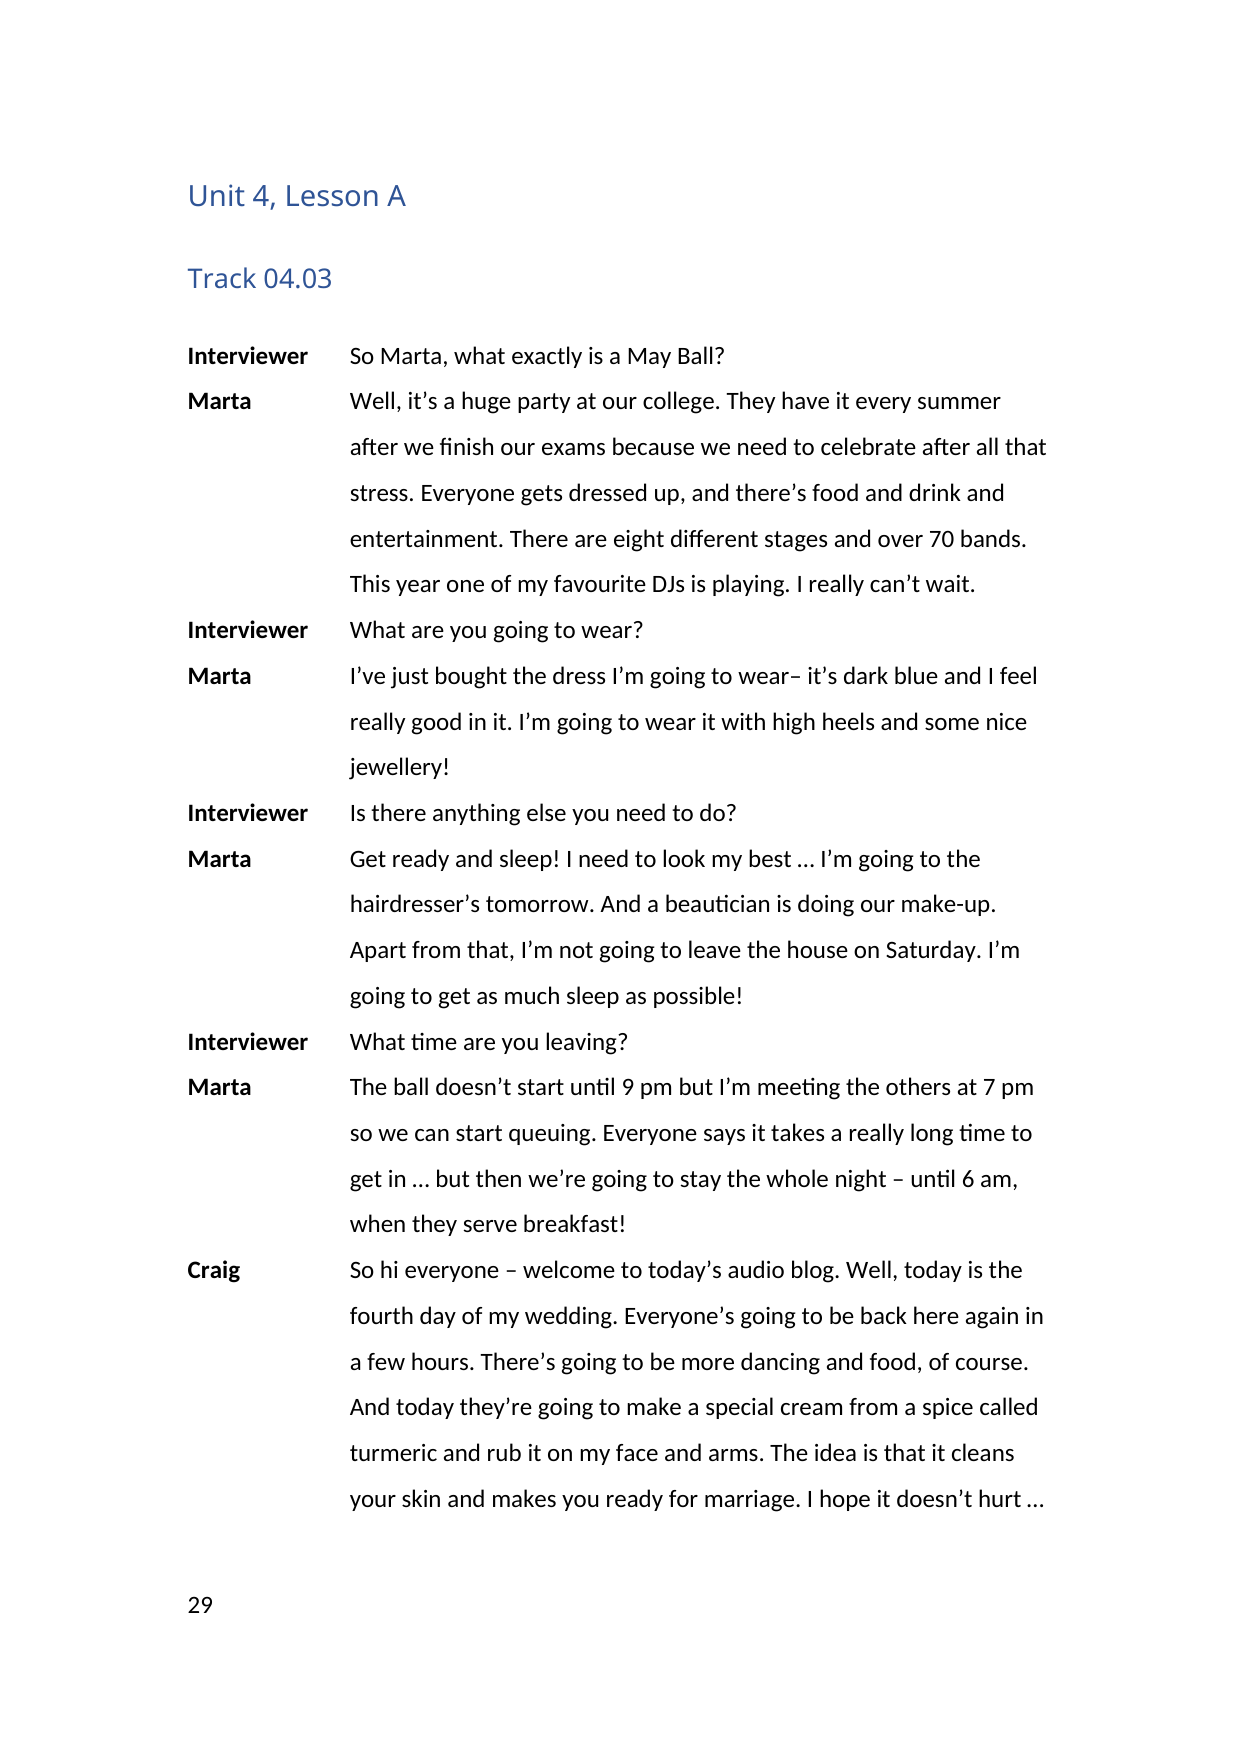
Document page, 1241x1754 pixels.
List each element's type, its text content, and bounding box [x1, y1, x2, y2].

text Interviewer Is there anything else you need to do? [187, 797, 1053, 828]
text Interviewer So Marta, what exactly is a May Ball? [187, 340, 1053, 370]
text Marta Well, it’s a huge party at our college. They have it every summer after we finish our exams because we need to celebrate after all that stress. Everyone gets dressed up, and there’s food and drink and entertainment. There are eight different stages and over 70 bands. This year one of my favourite DJs is playing. I really can’t wait. [187, 386, 1053, 599]
text Interviewer What are you going to wear? [187, 614, 1053, 645]
text Craig So hi everyone – welcome to today’s audio blog. Well, today is the fourth day of my wedding. Everyone’s going to be back here again in a few hours. There’s going to be more dancing and food, of course. And today they’re going to make a special cream from a spice called turmeric and rub it on my face and arms. The idea is that it cleans your skin and makes you ready for marriage. I hope it doesn’t hurt … [187, 1254, 1053, 1513]
subtitle Track 04.03 [187, 259, 1053, 296]
text Marta I’ve just bought the dress I’m going to wear– it’s dark blue and I feel really good in it. I’m going to wear it with high heels and some nice jewellery! [187, 660, 1053, 782]
text Interviewer What time are you leaving? [187, 1026, 1053, 1056]
subtitle Unit 4, Lesson A [187, 175, 1053, 215]
text Marta Get ready and sleep! I need to look my best … I’m going to the hairdresser’s tomorrow. And a beautician is doing our make-up. Apart from that, I’m not going to leave the house on Saturday. I’m going to get as much sleep as possible! [187, 843, 1053, 1011]
text Marta The ball doesn’t start until 9 pm but I’m meeting the others at 7 pm so we can start queuing. Everyone says it takes a really long time to get in … but then we’re going to stay the whole night – until 6 am, when they serve breakfast! [187, 1071, 1053, 1239]
